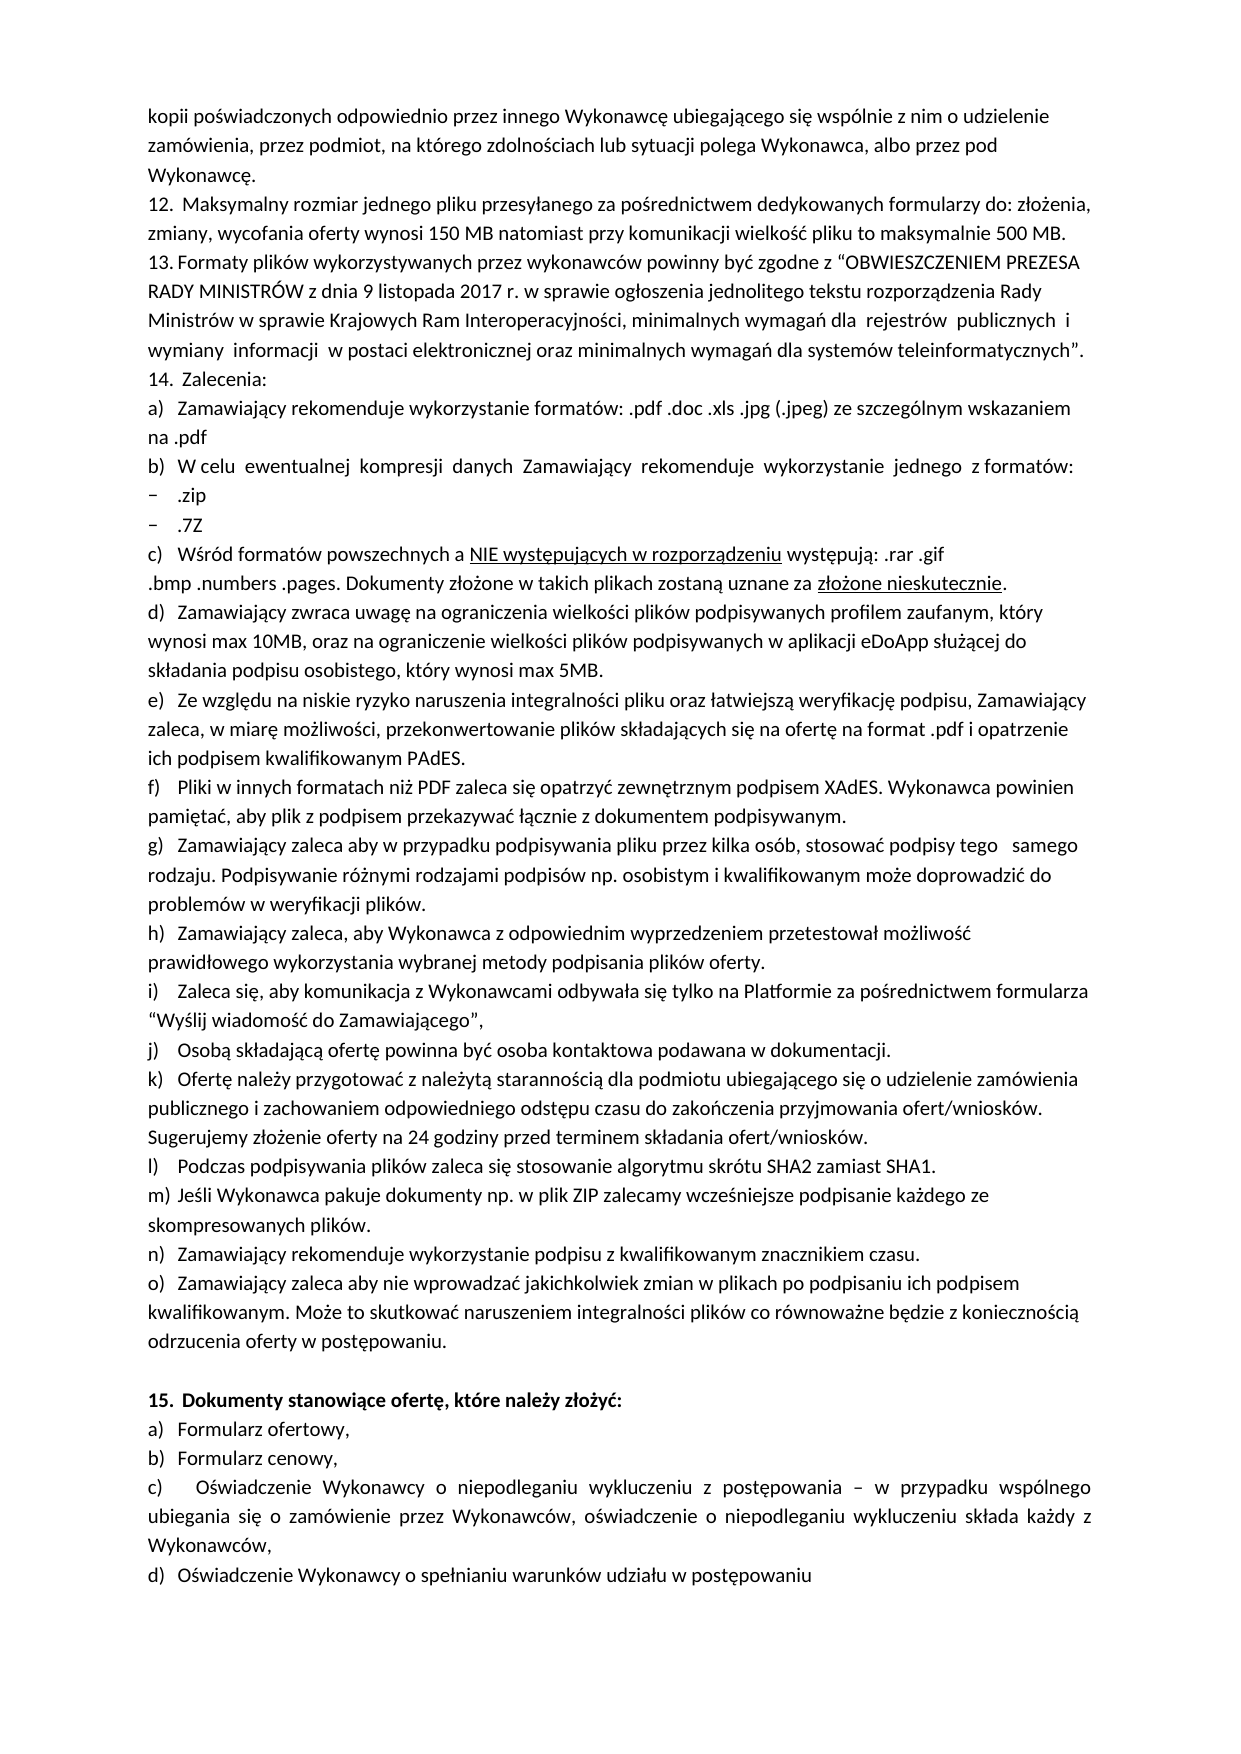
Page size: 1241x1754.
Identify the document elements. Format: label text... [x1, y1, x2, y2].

text 15. Dokumenty stanowiące ofertę, które należy złożyć: [148, 1387, 1093, 1412]
text m) Jeśli Wykonawca pakuje dokumenty np. w plik ZIP zalecamy wcześniejsze podpisanie każdego ze skompresowanych plików. [148, 1183, 1093, 1237]
text a) Zamawiający rekomenduje wykorzystanie formatów: .pdf .doc .xls .jpg (.jpeg) ze szczególnym wskazaniem na .pdf [148, 395, 1093, 450]
text 13. Formaty plików wykorzystywanych przez wykonawców powinny być zgodne z “OBWIESZCZENIEM PREZESA RADY MINISTRÓW z dnia 9 listopada 2017 r. w sprawie ogłoszenia jednolitego tekstu rozporządzenia Rady Ministrów w sprawie Krajowych Ram Interoperacyjności, minimalnych wymagań dla rejestrów publicznych i wymiany informacji w postaci elektronicznej oraz minimalnych wymagań dla systemów teleinformatycznych”. [148, 249, 1093, 362]
text 14. Zalecenia: [148, 366, 1093, 391]
text .bmp .numbers .pages. Dokumenty złożone w takich plikach zostaną uznane za złożone nieskutecznie. [148, 570, 1093, 596]
text − .7Z [148, 512, 1093, 537]
text j) Osobą składającą ofertę powinna być osoba kontaktowa podawana w dokumentacji. [148, 1037, 1093, 1062]
text f) Pliki w innych formatach niż PDF zaleca się opatrzyć zewnętrznym podpisem XAdES. Wykonawca powinien pamiętać, aby plik z podpisem przekazywać łącznie z dokumentem podpisywanym. [148, 774, 1093, 829]
text d) Zamawiający zwraca uwagę na ograniczenia wielkości plików podpisywanych profilem zaufanym, który wynosi max 10MB, oraz na ograniczenie wielkości plików podpisywanych w aplikacji eDoApp służącej do składania podpisu osobistego, który wynosi max 5MB. [148, 599, 1093, 683]
text e) Ze względu na niskie ryzyko naruszenia integralności pliku oraz łatwiejszą weryfikację podpisu, Zamawiający zaleca, w miarę możliwości, przekonwertowanie plików składających się na ofertę na format .pdf i opatrzenie ich podpisem kwalifikowanym PAdES. [148, 687, 1093, 771]
text c) Oświadczenie Wykonawcy o niepodleganiu wykluczeniu z postępowania – w przypadku wspólnego ubiegania się o zamówienie przez Wykonawców, oświadczenie o niepodleganiu wykluczeniu składa każdy z Wykonawców, [148, 1474, 1093, 1558]
text b) W celu ewentualnej kompresji danych Zamawiający rekomenduje wykorzystanie jednego z formatów: [148, 453, 1093, 479]
text c) Wśród formatów powszechnych a NIE występujących w rozporządzeniu występują: .rar .gif [148, 541, 1093, 566]
text g) Zamawiający zaleca aby w przypadku podpisywania pliku przez kilka osób, stosować podpisy tego samego rodzaju. Podpisywanie różnymi rodzajami podpisów np. osobistym i kwalifikowanym może doprowadzić do problemów w weryfikacji plików. [148, 833, 1093, 916]
text d) Oświadczenie Wykonawcy o spełnianiu warunków udziału w postępowaniu [148, 1562, 1093, 1587]
text 12. Maksymalny rozmiar jednego pliku przesyłanego za pośrednictwem dedykowanych formularzy do: złożenia, zmiany, wycofania oferty wynosi 150 MB natomiast przy komunikacji wielkość pliku to maksymalnie 500 MB. [148, 191, 1093, 246]
text b) Formularz cenowy, [148, 1445, 1093, 1471]
text i) Zaleca się, aby komunikacja z Wykonawcami odbywała się tylko na Platformie za pośrednictwem formularza “Wyślij wiadomość do Zamawiającego”, [148, 978, 1093, 1033]
text − .zip [148, 483, 1093, 508]
text k) Ofertę należy przygotować z należytą starannością dla podmiotu ubiegającego się o udzielenie zamówienia publicznego i zachowaniem odpowiedniego odstępu czasu do zakończenia przyjmowania ofert/wniosków. Sugerujemy złożenie oferty na 24 godziny przed terminem składania ofert/wniosków. [148, 1066, 1093, 1150]
text h) Zamawiający zaleca, aby Wykonawca z odpowiednim wyprzedzeniem przetestował możliwość prawidłowego wykorzystania wybranej metody podpisania plików oferty. [148, 920, 1093, 975]
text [148, 103, 1093, 187]
text n) Zamawiający rekomenduje wykorzystanie podpisu z kwalifikowanym znacznikiem czasu. [148, 1241, 1093, 1266]
text a) Formularz ofertowy, [148, 1416, 1093, 1441]
text l) Podczas podpisywania plików zaleca się stosowanie algorytmu skrótu SHA2 zamiast SHA1. [148, 1153, 1093, 1179]
text o) Zamawiający zaleca aby nie wprowadzać jakichkolwiek zmian w plikach po podpisaniu ich podpisem kwalifikowanym. Może to skutkować naruszeniem integralności plików co równoważne będzie z koniecznością odrzucenia oferty w postępowaniu. [148, 1270, 1093, 1354]
